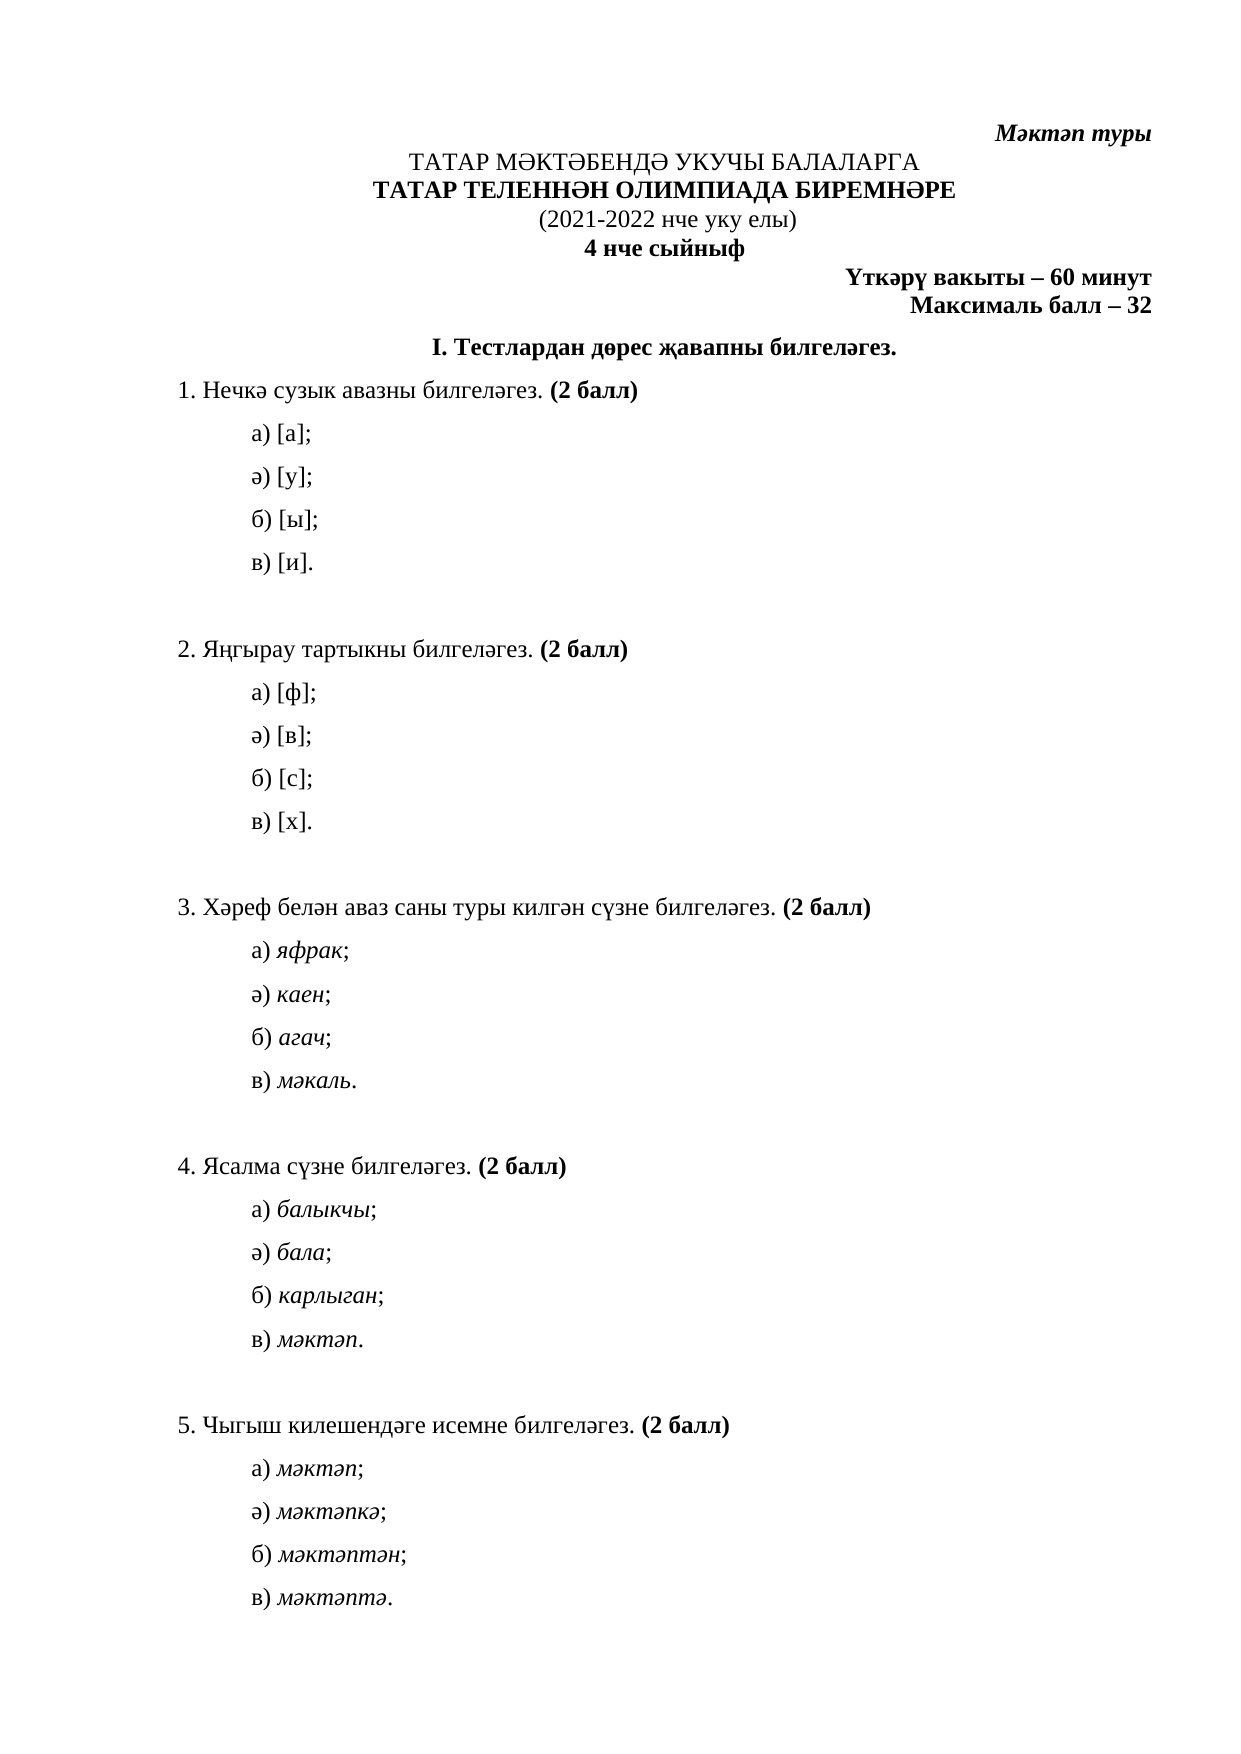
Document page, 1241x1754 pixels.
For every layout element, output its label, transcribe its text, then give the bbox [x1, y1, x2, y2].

text ә) [в]; [177, 720, 1152, 749]
text ТАТАР ТЕЛЕННӘН ОЛИМПИАДА БИРЕМНӘРЕ [177, 176, 1152, 204]
text ә) мәктәпкә; [177, 1496, 1152, 1525]
text ә) бала; [177, 1237, 1152, 1266]
text б) агач; [177, 1022, 1152, 1051]
text в) [и]. [177, 547, 1152, 576]
text ә) каен; [177, 979, 1152, 1007]
text 3. Хәреф белән аваз саны туры килгән сүзне билгеләгез. (2 балл) [177, 892, 1152, 921]
text б) [ы]; [177, 504, 1152, 533]
text в) мәктәп. [177, 1324, 1152, 1352]
text в) мәктәптә. [177, 1582, 1152, 1611]
text а) балыкчы; [177, 1194, 1152, 1223]
text 4 нче сыйныф [177, 233, 1152, 262]
text а) мәктәп; [177, 1453, 1152, 1482]
text б) карлыган; [177, 1281, 1152, 1309]
text ТАТАР МӘКТӘБЕНДӘ УКУЧЫ БАЛАЛАРГА [177, 147, 1152, 176]
text а) [а]; [177, 418, 1152, 447]
text Мәктәп туры [177, 118, 1152, 147]
text 2. Яңгырау тартыкны билгеләгез. (2 балл) [177, 634, 1152, 662]
text а) [ф]; [177, 677, 1152, 706]
text б) [с]; [177, 763, 1152, 792]
text б) мәктәптән; [177, 1539, 1152, 1568]
text Максималь балл – 32 [177, 291, 1152, 319]
text ә) [у]; [177, 461, 1152, 490]
text I. Тестлардан дөрес җавапны билгеләгез. [177, 332, 1152, 361]
text в) мәкаль. [177, 1065, 1152, 1094]
text 5. Чыгыш килешендәге исемне билгеләгез. (2 балл) [177, 1410, 1152, 1439]
text а) яфрак; [177, 936, 1152, 964]
text 1. Нечкә сузык авазны билгеләгез. (2 балл) [177, 375, 1152, 404]
text в) [х]. [177, 806, 1152, 835]
text Үткәрү вакыты – 60 минут [177, 262, 1152, 291]
text 4. Ясалма сүзне билгеләгез. (2 балл) [177, 1151, 1152, 1180]
text (2021-2022 нче уку елы) [177, 204, 1152, 233]
